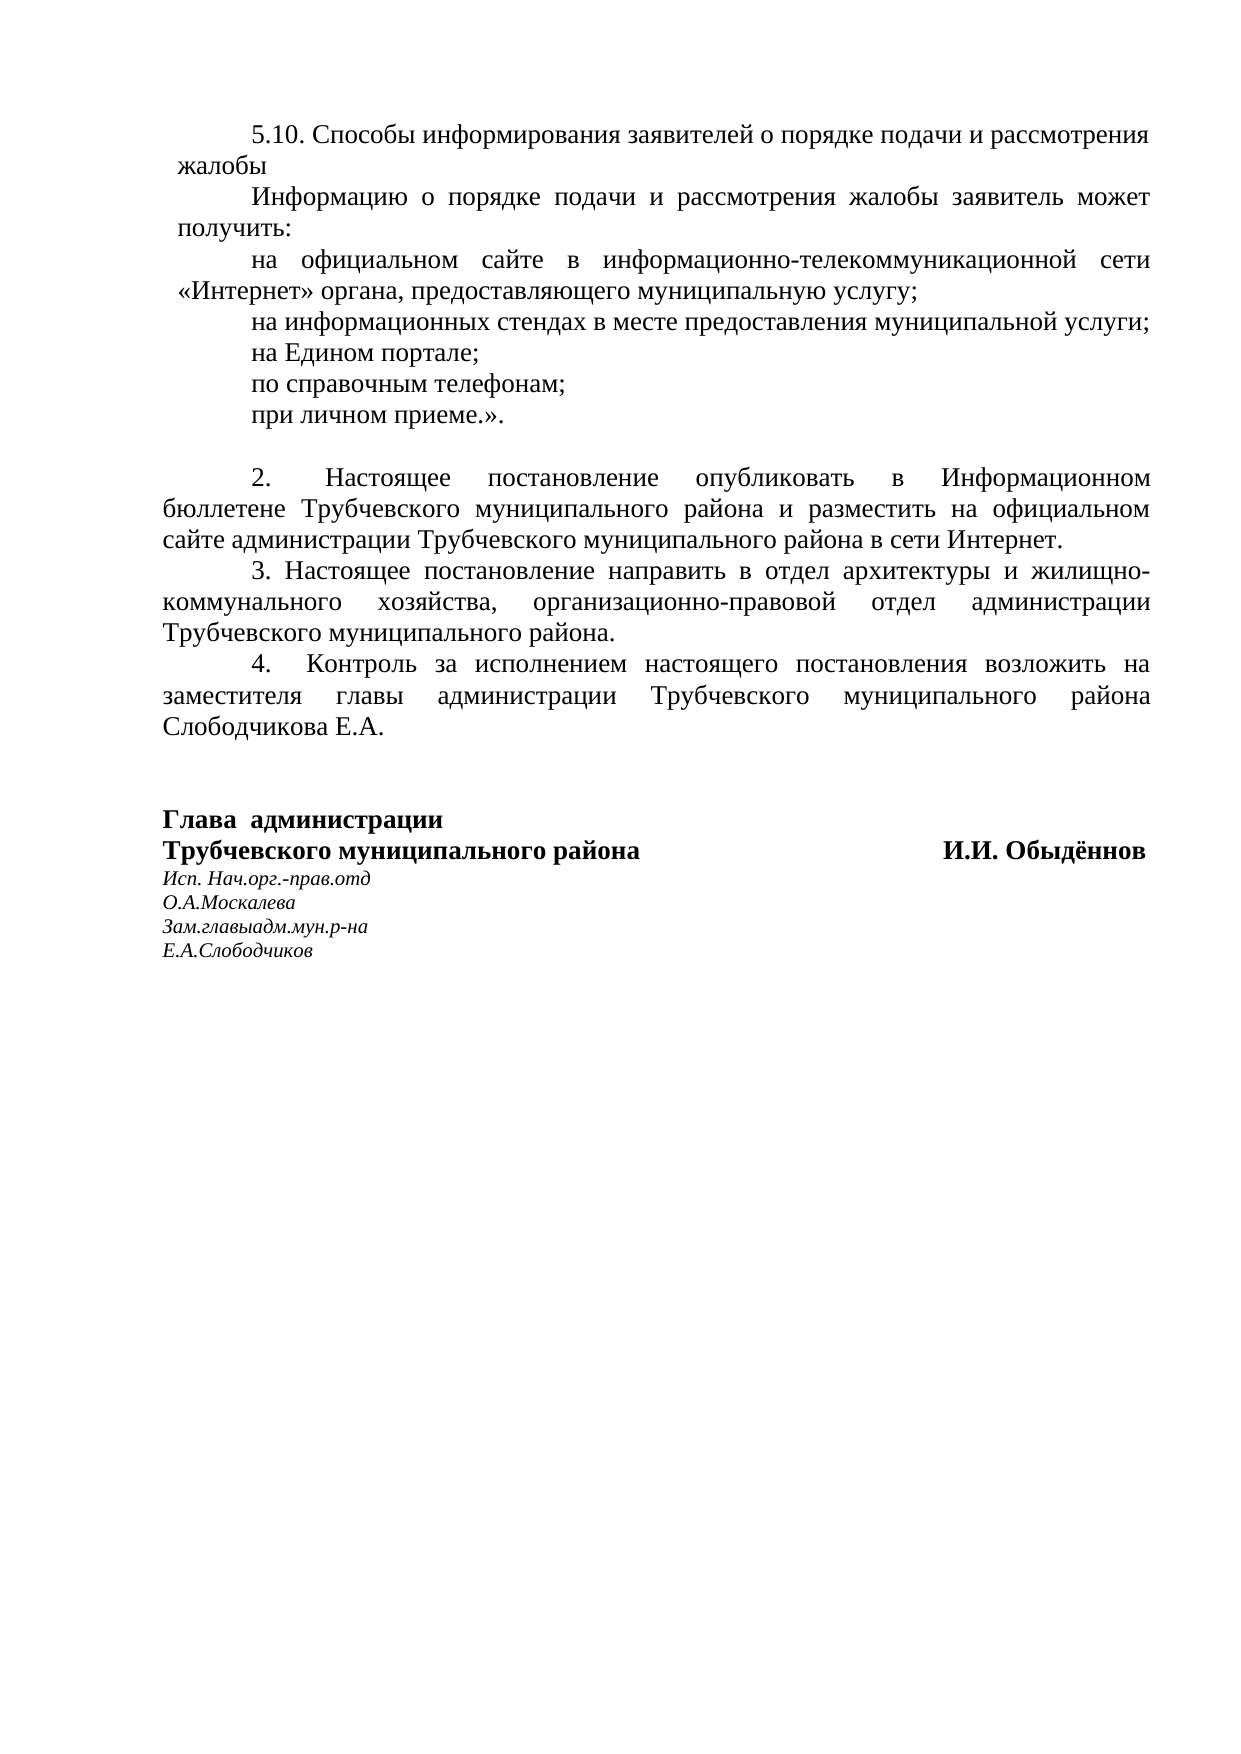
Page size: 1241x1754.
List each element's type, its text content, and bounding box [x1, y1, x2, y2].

text Глава администрации [162, 803, 1152, 834]
list Настоящее постановление опубликовать в Информационном бюллетене Трубчевского муниципального района и разместить на официальном сайте администрации Трубчевского муниципального района в сети Интернет. [162, 461, 1152, 554]
text на Едином портале; [177, 336, 1152, 367]
text Зам.главыадм.мун.р-на [162, 914, 1152, 938]
text Е.А.Слободчиков [162, 938, 1152, 962]
text Информацию о порядке подачи и рассмотрения жалобы заявитель может получить: [177, 180, 1152, 243]
text на информационных стендах в месте предоставления муниципальной услуги; [177, 305, 1152, 336]
text по справочным телефонам; [177, 367, 1152, 398]
text Трубчевского муниципального района И.И. Обыдённов [162, 834, 1152, 866]
text 4. Контроль за исполнением настоящего постановления возложить на заместителя главы администрации Трубчевского муниципального района Слободчикова Е.А. [162, 648, 1152, 741]
text Исп. Нач.орг.-прав.отд [162, 866, 1152, 890]
text 5.10. Способы информирования заявителей о порядке подачи и рассмотрения жалобы [177, 118, 1152, 180]
text О.А.Москалева [162, 890, 1152, 914]
text при личном приеме.». [177, 398, 1152, 429]
text 3. Настоящее постановление направить в отдел архитектуры и жилищно-коммунального хозяйства, организационно-правовой отдел администрации Трубчевского муниципального района. [162, 554, 1152, 648]
text на официальном сайте в информационно-телекоммуникационной сети «Интернет» органа, предоставляющего муниципальную услугу; [177, 243, 1152, 305]
